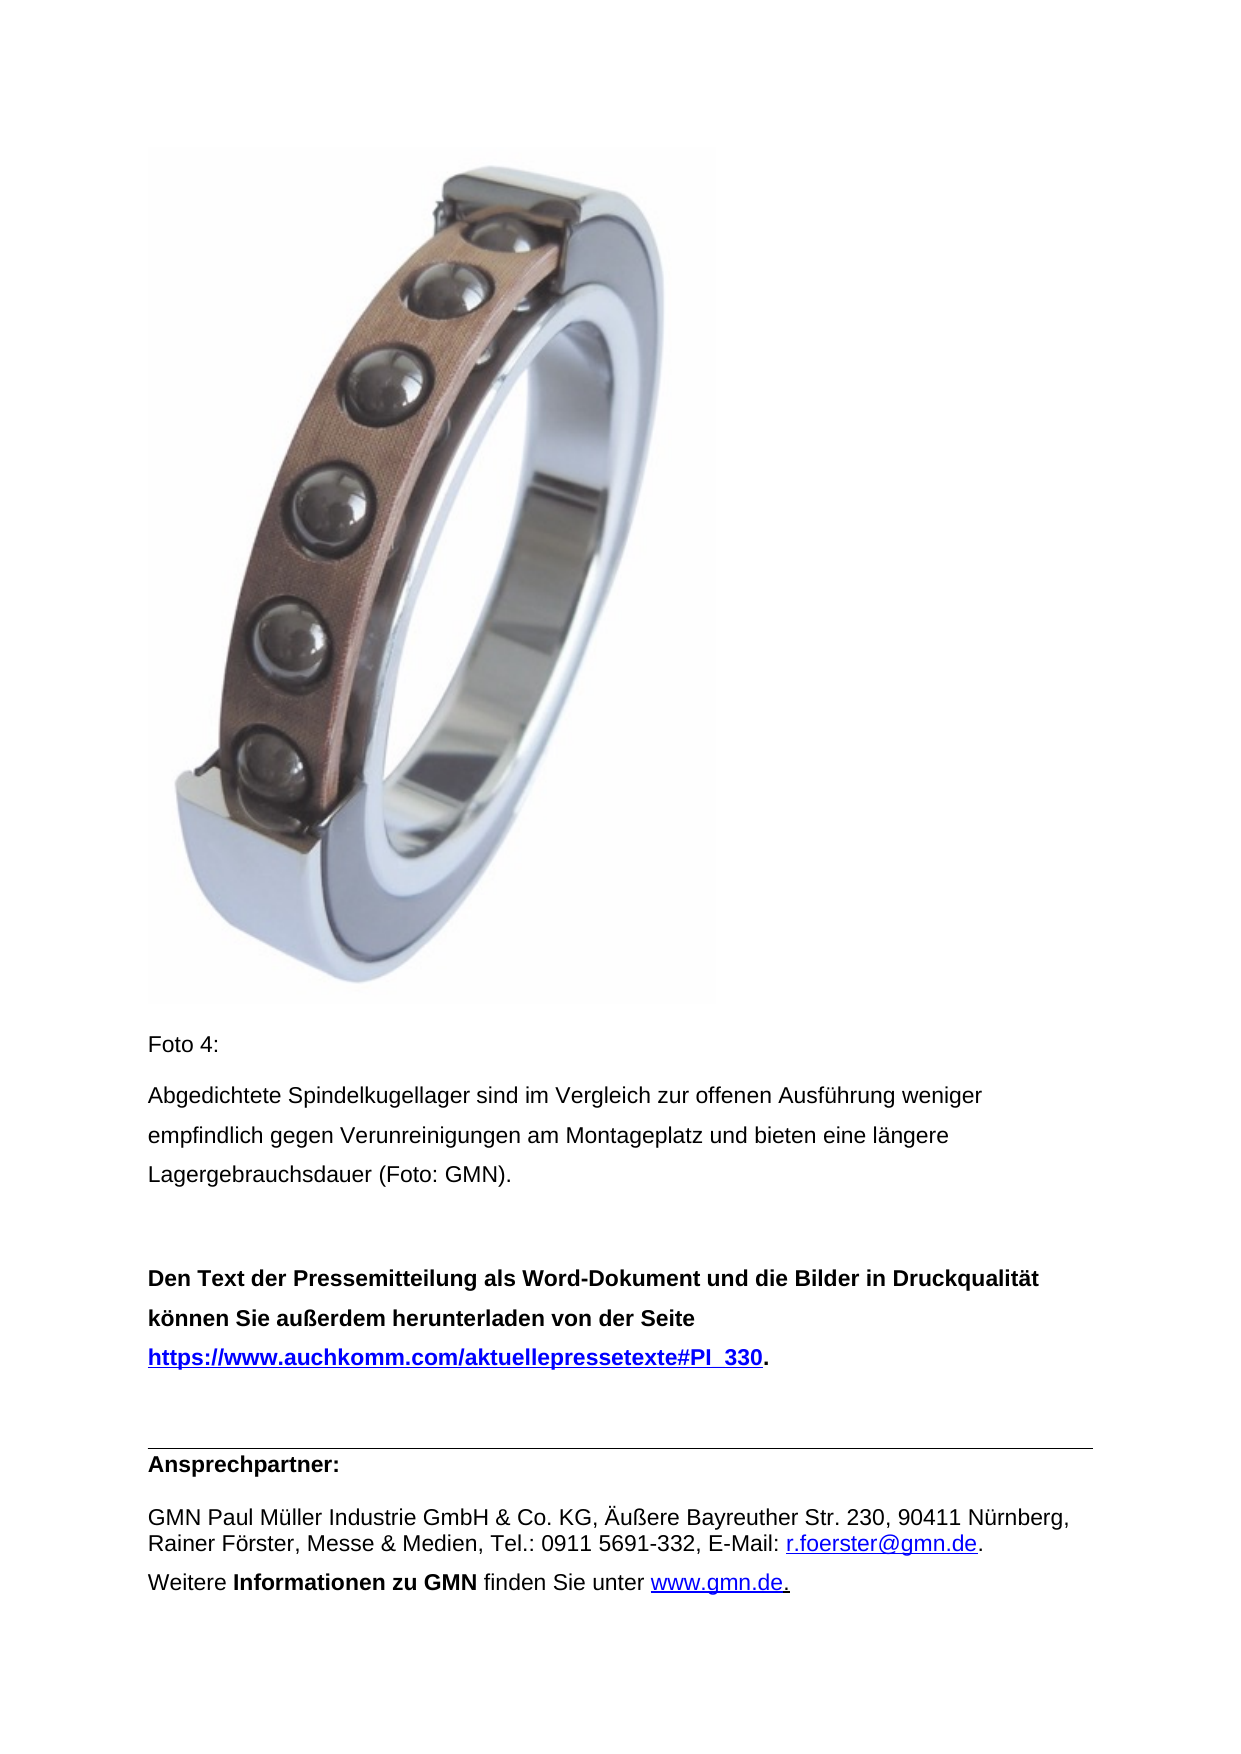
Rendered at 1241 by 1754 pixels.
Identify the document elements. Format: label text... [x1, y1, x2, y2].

text Den Text der Pressemitteilung als Word-Dokument und die Bilder in Druckqualität können Sie außerdem herunterladen von der Seite https://www.auchkomm.com/aktuellepressetexte#PI_330. [148, 1265, 1093, 1371]
text Weitere Informationen zu GMN finden Sie unter www.gmn.de. [148, 1569, 1093, 1595]
text Foto 4: [148, 1031, 1093, 1057]
text GMN Paul Müller Industrie GmbH & Co. KG, Äußere Bayreuther Str. 230, 90411 Nürnberg, Rainer Förster, Messe & Medien, Tel.: 0911 5691-332, E-Mail: r.foerster@gmn.de. [148, 1503, 1093, 1556]
picture [147, 147, 717, 1004]
text Abgedichtete Spindelkugellager sind im Vergleich zur offenen Ausführung weniger empfindlich gegen Verunreinigungen am Montageplatz und bieten eine längere Lagergebrauchsdauer (Foto: GMN). [148, 1082, 1093, 1188]
text Ansprechpartner: [148, 1449, 1093, 1478]
